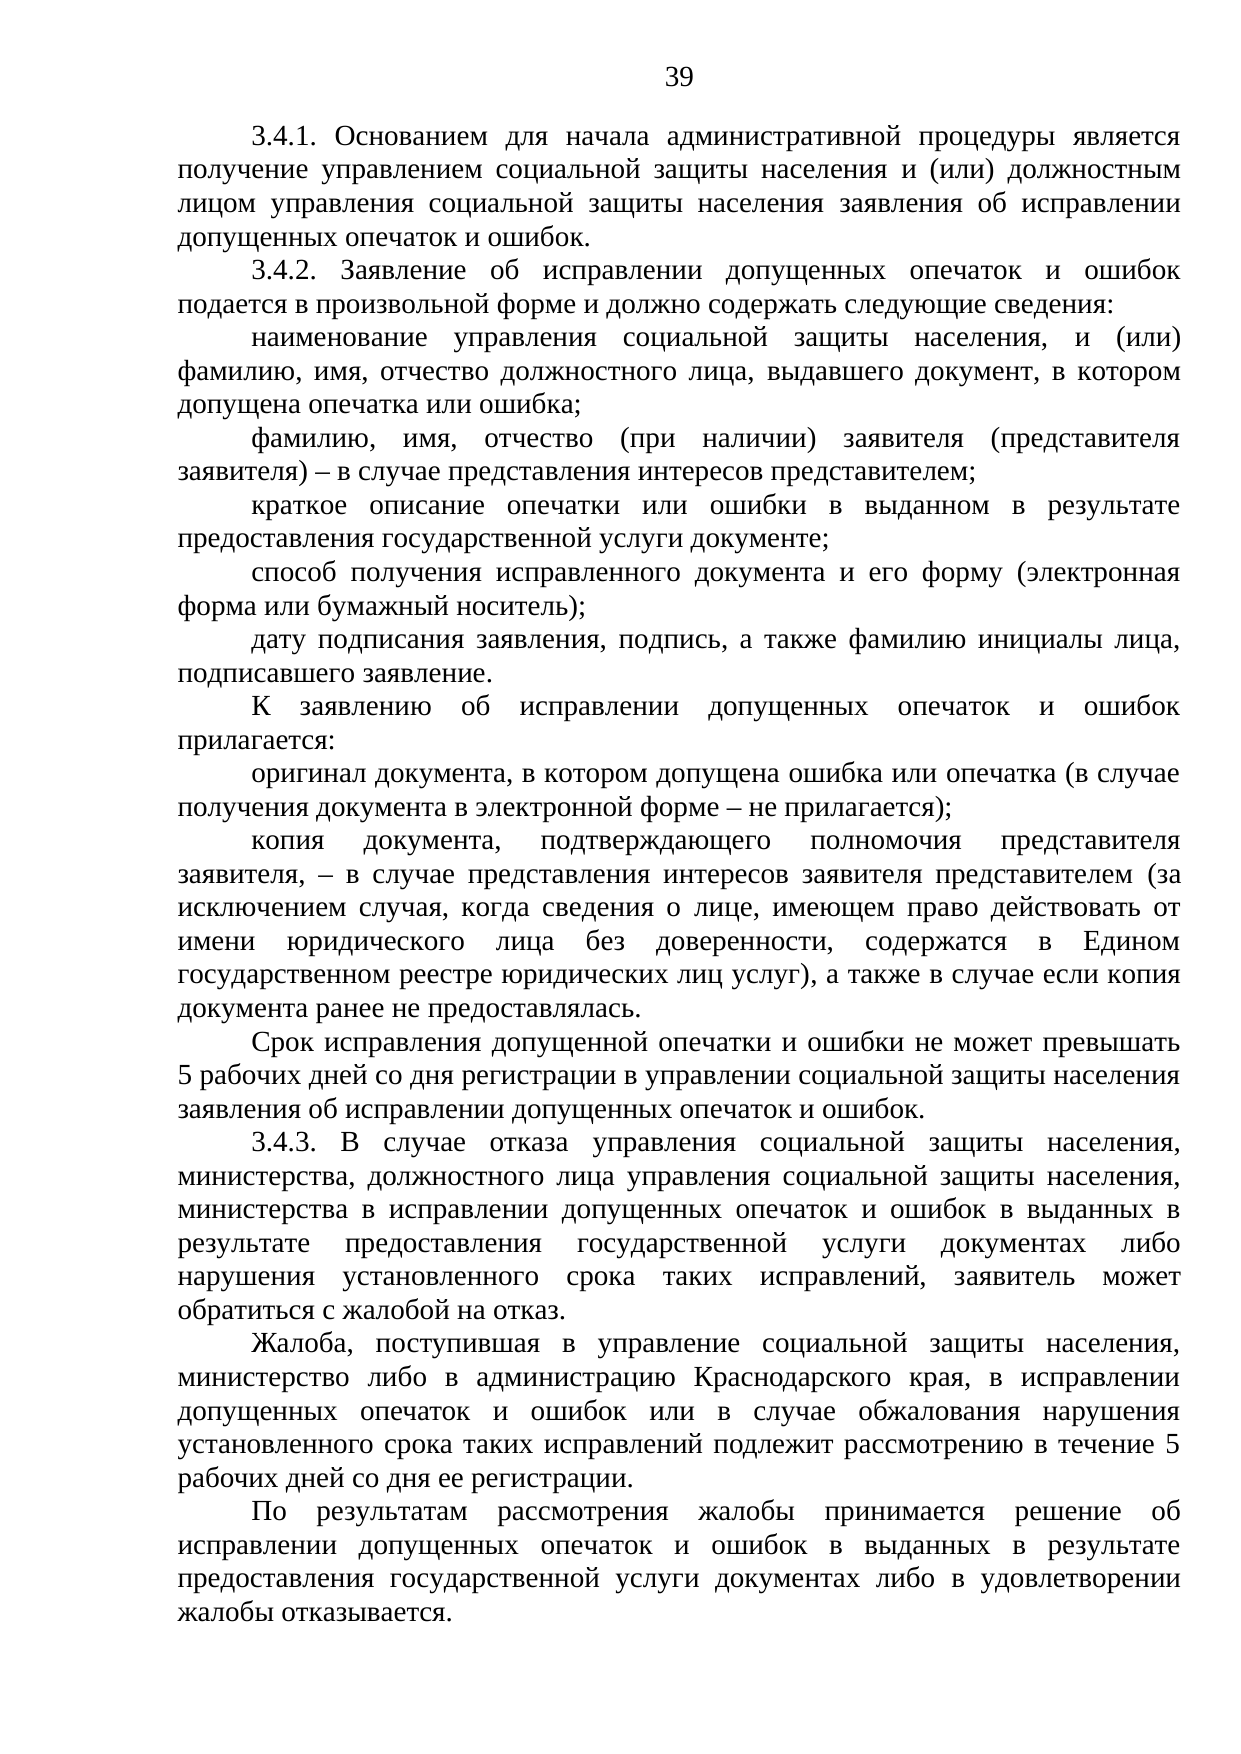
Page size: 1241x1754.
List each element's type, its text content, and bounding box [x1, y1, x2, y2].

text способ получения исправленного документа и его форму (электронная форма или бумажный носитель); [177, 554, 1181, 621]
text Жалоба, поступившая в управление социальной защиты населения, министерство либо в администрацию Краснодарского края, в исправлении допущенных опечаток и ошибок или в случае обжалования нарушения установленного срока таких исправлений подлежит рассмотрению в течение 5 рабочих дней со дня ее регистрации. [177, 1326, 1181, 1493]
text 3.4.2. Заявление об исправлении допущенных опечаток и ошибок подается в произвольной форме и должно содержать следующие сведения: [177, 252, 1181, 319]
text оригинал документа, в котором допущена ошибка или опечатка (в случае получения документа в электронной форме – не прилагается); [177, 755, 1181, 822]
text К заявлению об исправлении допущенных опечаток и ошибок прилагается: [177, 688, 1181, 755]
text дату подписания заявления, подпись, а также фамилию инициалы лица, подписавшего заявление. [177, 621, 1181, 688]
text наименование управления социальной защиты населения, и (или) фамилию, имя, отчество должностного лица, выдавшего документ, в котором допущена опечатка или ошибка; [177, 319, 1181, 420]
text 3.4.3. В случае отказа управления социальной защиты населения, министерства, должностного лица управления социальной защиты населения, министерства в исправлении допущенных опечаток и ошибок в выданных в результате предоставления государственной услуги документах либо нарушения установленного срока таких исправлений, заявитель может обратиться с жалобой на отказ. [177, 1124, 1181, 1326]
text фамилию, имя, отчество (при наличии) заявителя (представителя заявителя) – в случае представления интересов представителем; [177, 420, 1181, 487]
text копия документа, подтверждающего полномочия представителя заявителя, – в случае представления интересов заявителя представителем (за исключением случая, когда сведения о лице, имеющем право действовать от имени юридического лица без доверенности, содержатся в Едином государственном реестре юридических лиц услуг), а также в случае если копия документа ранее не предоставлялась. [177, 822, 1181, 1024]
text По результатам рассмотрения жалобы принимается решение об исправлении допущенных опечаток и ошибок в выданных в результате предоставления государственной услуги документах либо в удовлетворении жалобы отказывается. [177, 1493, 1181, 1627]
text 3.4.1. Основанием для начала административной процедуры является получение управлением социальной защиты населения и (или) должностным лицом управления социальной защиты населения заявления об исправлении допущенных опечаток и ошибок. [177, 118, 1181, 252]
text краткое описание опечатки или ошибки в выданном в результате предоставления государственной услуги документе; [177, 487, 1181, 554]
text Срок исправления допущенной опечатки и ошибки не может превышать 5 рабочих дней со дня регистрации в управлении социальной защиты населения заявления об исправлении допущенных опечаток и ошибок. [177, 1024, 1181, 1124]
